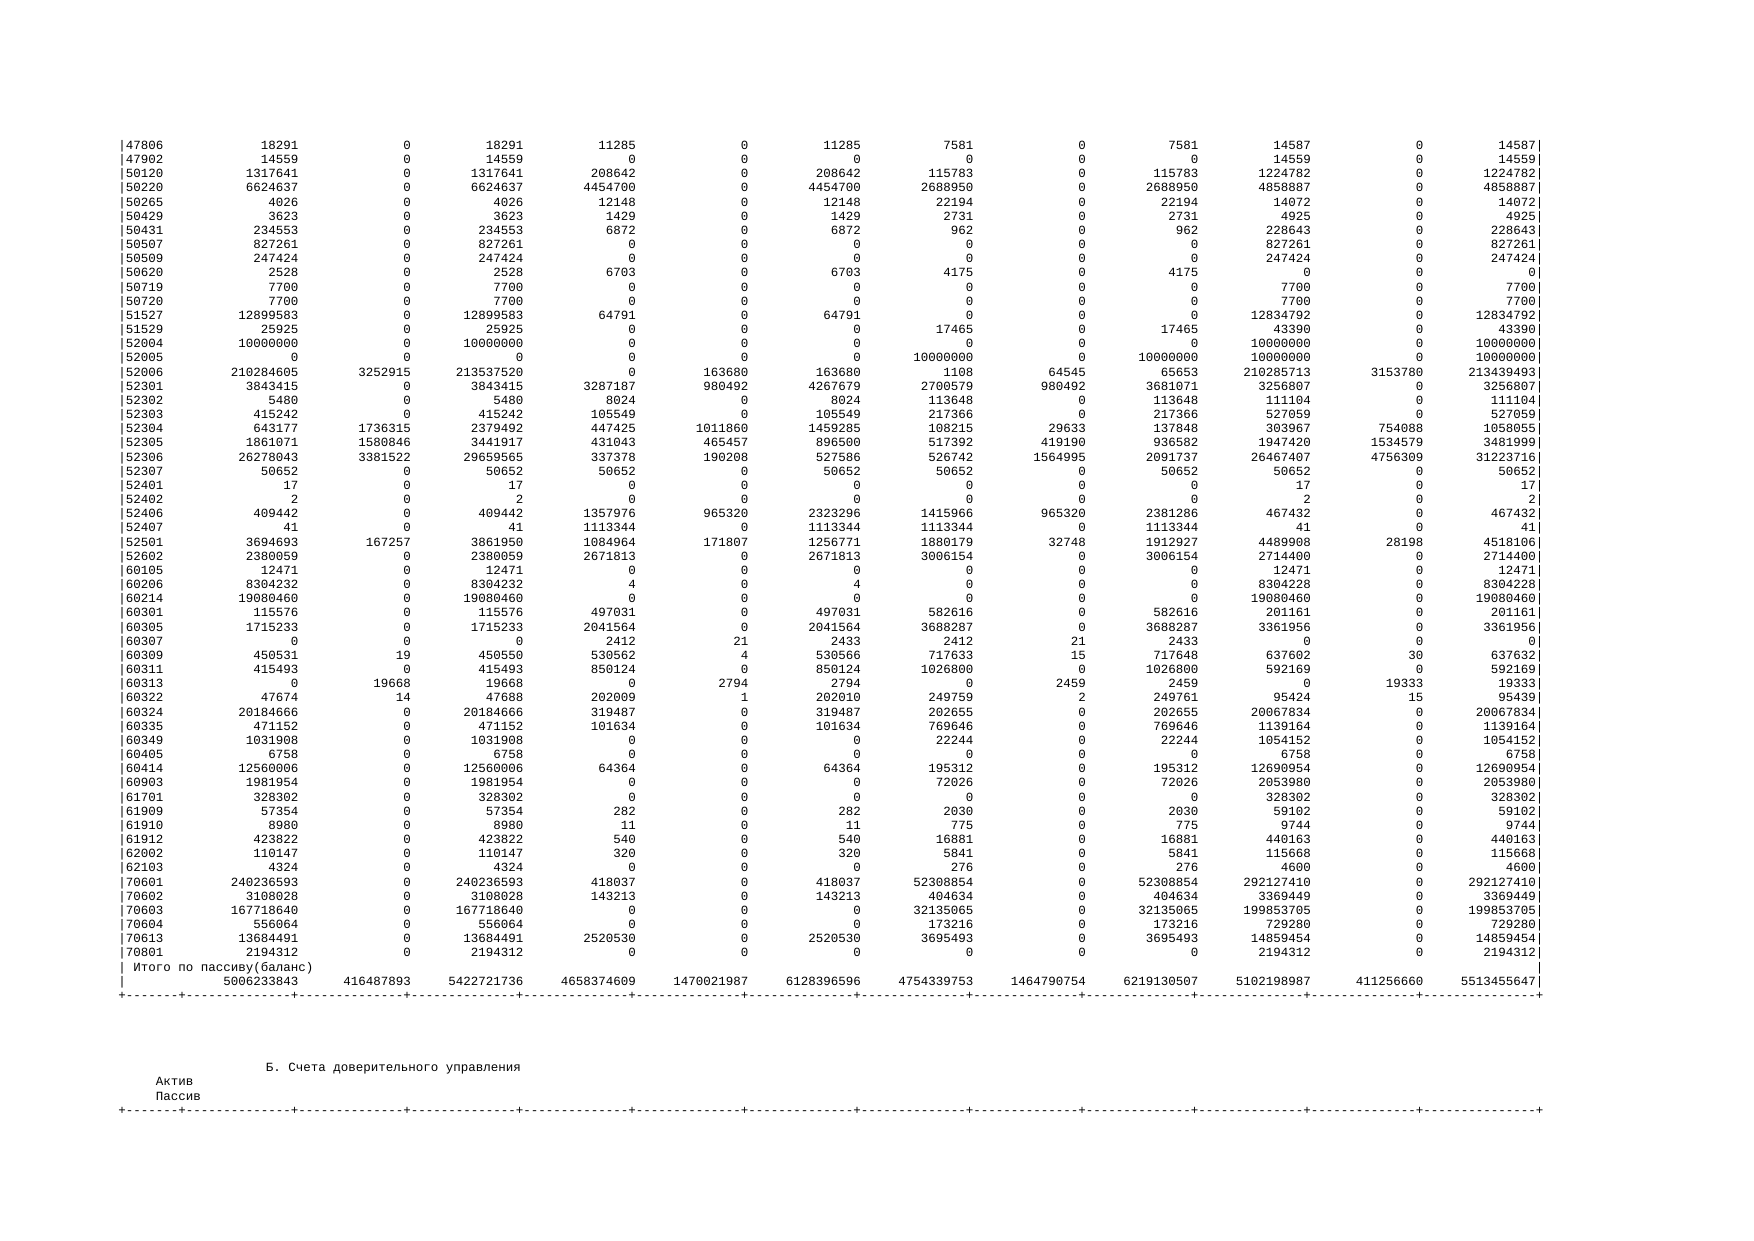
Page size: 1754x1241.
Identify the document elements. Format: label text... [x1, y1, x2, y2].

text +-------+--------------+--------------+--------------+--------------+--------------+--------------+--------------+--------------+--------------+--------------+--------------+---------------+ [118, 1104, 1636, 1118]
text |60311 415493 0 415493 850124 0 850124 1026800 0 1026800 592169 0 592169| [118, 663, 1636, 677]
text |60313 0 19668 19668 0 2794 2794 0 2459 2459 0 19333 19333| [118, 677, 1636, 691]
text |70602 3108028 0 3108028 143213 0 143213 404634 0 404634 3369449 0 3369449| [118, 890, 1636, 904]
text |62002 110147 0 110147 320 0 320 5841 0 5841 115668 0 115668| [118, 847, 1636, 861]
text |50431 234553 0 234553 6872 0 6872 962 0 962 228643 0 228643| [118, 224, 1636, 238]
text Б. Счета доверительного управления [118, 1061, 1636, 1075]
text |60105 12471 0 12471 0 0 0 0 0 0 12471 0 12471| [118, 564, 1636, 578]
text |51529 25925 0 25925 0 0 0 17465 0 17465 43390 0 43390| [118, 323, 1636, 337]
text |47902 14559 0 14559 0 0 0 0 0 0 14559 0 14559| [118, 153, 1636, 167]
text |61910 8980 0 8980 11 0 11 775 0 775 9744 0 9744| [118, 819, 1636, 833]
text |52304 643177 1736315 2379492 447425 1011860 1459285 108215 29633 137848 303967 754088 1058055| [118, 422, 1636, 436]
text |52406 409442 0 409442 1357976 965320 2323296 1415966 965320 2381286 467432 0 467432| [118, 507, 1636, 521]
text |50509 247424 0 247424 0 0 0 0 0 0 247424 0 247424| [118, 252, 1636, 266]
text |60414 12560006 0 12560006 64364 0 64364 195312 0 195312 12690954 0 12690954| [118, 762, 1636, 776]
text |70613 13684491 0 13684491 2520530 0 2520530 3695493 0 3695493 14859454 0 14859454| [118, 932, 1636, 946]
text |52407 41 0 41 1113344 0 1113344 1113344 0 1113344 41 0 41| [118, 521, 1636, 536]
text +-------+--------------+--------------+--------------+--------------+--------------+--------------+--------------+--------------+--------------+--------------+--------------+---------------+ [118, 989, 1636, 1003]
text |60322 47674 14 47688 202009 1 202010 249759 2 249761 95424 15 95439| [118, 691, 1636, 706]
text |50120 1317641 0 1317641 208642 0 208642 115783 0 115783 1224782 0 1224782| [118, 167, 1636, 181]
text |52402 2 0 2 0 0 0 0 0 0 2 0 2| [118, 493, 1636, 507]
text | Итого по пассиву(баланс) | [118, 961, 1636, 975]
text |60903 1981954 0 1981954 0 0 0 72026 0 72026 2053980 0 2053980| [118, 776, 1636, 791]
text |52006 210284605 3252915 213537520 0 163680 163680 1108 64545 65653 210285713 3153780 213439493| [118, 366, 1636, 380]
text |50220 6624637 0 6624637 4454700 0 4454700 2688950 0 2688950 4858887 0 4858887| [118, 181, 1636, 196]
text |60214 19080460 0 19080460 0 0 0 0 0 0 19080460 0 19080460| [118, 592, 1636, 606]
text |50620 2528 0 2528 6703 0 6703 4175 0 4175 0 0 0| [118, 266, 1636, 281]
text |50720 7700 0 7700 0 0 0 0 0 0 7700 0 7700| [118, 295, 1636, 309]
text |52303 415242 0 415242 105549 0 105549 217366 0 217366 527059 0 527059| [118, 408, 1636, 422]
text Актив [118, 1075, 1636, 1089]
text |61912 423822 0 423822 540 0 540 16881 0 16881 440163 0 440163| [118, 833, 1636, 847]
text |52602 2380059 0 2380059 2671813 0 2671813 3006154 0 3006154 2714400 0 2714400| [118, 550, 1636, 564]
text |50719 7700 0 7700 0 0 0 0 0 0 7700 0 7700| [118, 281, 1636, 295]
text |60301 115576 0 115576 497031 0 497031 582616 0 582616 201161 0 201161| [118, 606, 1636, 621]
text |52301 3843415 0 3843415 3287187 980492 4267679 2700579 980492 3681071 3256807 0 3256807| [118, 380, 1636, 394]
text |52307 50652 0 50652 50652 0 50652 50652 0 50652 50652 0 50652| [118, 465, 1636, 479]
text |60307 0 0 0 2412 21 2433 2412 21 2433 0 0 0| [118, 635, 1636, 649]
text |51527 12899583 0 12899583 64791 0 64791 0 0 0 12834792 0 12834792| [118, 309, 1636, 323]
text |50265 4026 0 4026 12148 0 12148 22194 0 22194 14072 0 14072| [118, 196, 1636, 210]
text |60349 1031908 0 1031908 0 0 0 22244 0 22244 1054152 0 1054152| [118, 734, 1636, 748]
text |62103 4324 0 4324 0 0 0 276 0 276 4600 0 4600| [118, 861, 1636, 876]
text |52501 3694693 167257 3861950 1084964 171807 1256771 1880179 32748 1912927 4489908 28198 4518106| [118, 536, 1636, 550]
text |60206 8304232 0 8304232 4 0 4 0 0 0 8304228 0 8304228| [118, 578, 1636, 592]
text |60335 471152 0 471152 101634 0 101634 769646 0 769646 1139164 0 1139164| [118, 720, 1636, 734]
text |52306 26278043 3381522 29659565 337378 190208 527586 526742 1564995 2091737 26467407 4756309 31223716| [118, 451, 1636, 465]
text |61701 328302 0 328302 0 0 0 0 0 0 328302 0 328302| [118, 791, 1636, 805]
text Пассив [118, 1089, 1636, 1104]
text |52401 17 0 17 0 0 0 0 0 0 17 0 17| [118, 479, 1636, 493]
text |61909 57354 0 57354 282 0 282 2030 0 2030 59102 0 59102| [118, 805, 1636, 819]
text |60305 1715233 0 1715233 2041564 0 2041564 3688287 0 3688287 3361956 0 3361956| [118, 621, 1636, 635]
text |60324 20184666 0 20184666 319487 0 319487 202655 0 202655 20067834 0 20067834| [118, 706, 1636, 720]
text |50507 827261 0 827261 0 0 0 0 0 0 827261 0 827261| [118, 238, 1636, 252]
text |52004 10000000 0 10000000 0 0 0 0 0 0 10000000 0 10000000| [118, 337, 1636, 351]
text | 5006233843 416487893 5422721736 4658374609 1470021987 6128396596 4754339753 1464790754 6219130507 5102198987 411256660 5513455647| [118, 975, 1636, 989]
text |52005 0 0 0 0 0 0 10000000 0 10000000 10000000 0 10000000| [118, 351, 1636, 366]
text |50429 3623 0 3623 1429 0 1429 2731 0 2731 4925 0 4925| [118, 210, 1636, 224]
text |70603 167718640 0 167718640 0 0 0 32135065 0 32135065 199853705 0 199853705| [118, 904, 1636, 918]
text |60309 450531 19 450550 530562 4 530566 717633 15 717648 637602 30 637632| [118, 649, 1636, 663]
text |47806 18291 0 18291 11285 0 11285 7581 0 7581 14587 0 14587| [118, 139, 1636, 153]
text |70601 240236593 0 240236593 418037 0 418037 52308854 0 52308854 292127410 0 292127410| [118, 876, 1636, 890]
text |70801 2194312 0 2194312 0 0 0 0 0 0 2194312 0 2194312| [118, 946, 1636, 961]
text |52305 1861071 1580846 3441917 431043 465457 896500 517392 419190 936582 1947420 1534579 3481999| [118, 436, 1636, 451]
text |70604 556064 0 556064 0 0 0 173216 0 173216 729280 0 729280| [118, 918, 1636, 932]
text |60405 6758 0 6758 0 0 0 0 0 0 6758 0 6758| [118, 748, 1636, 762]
text |52302 5480 0 5480 8024 0 8024 113648 0 113648 111104 0 111104| [118, 394, 1636, 408]
